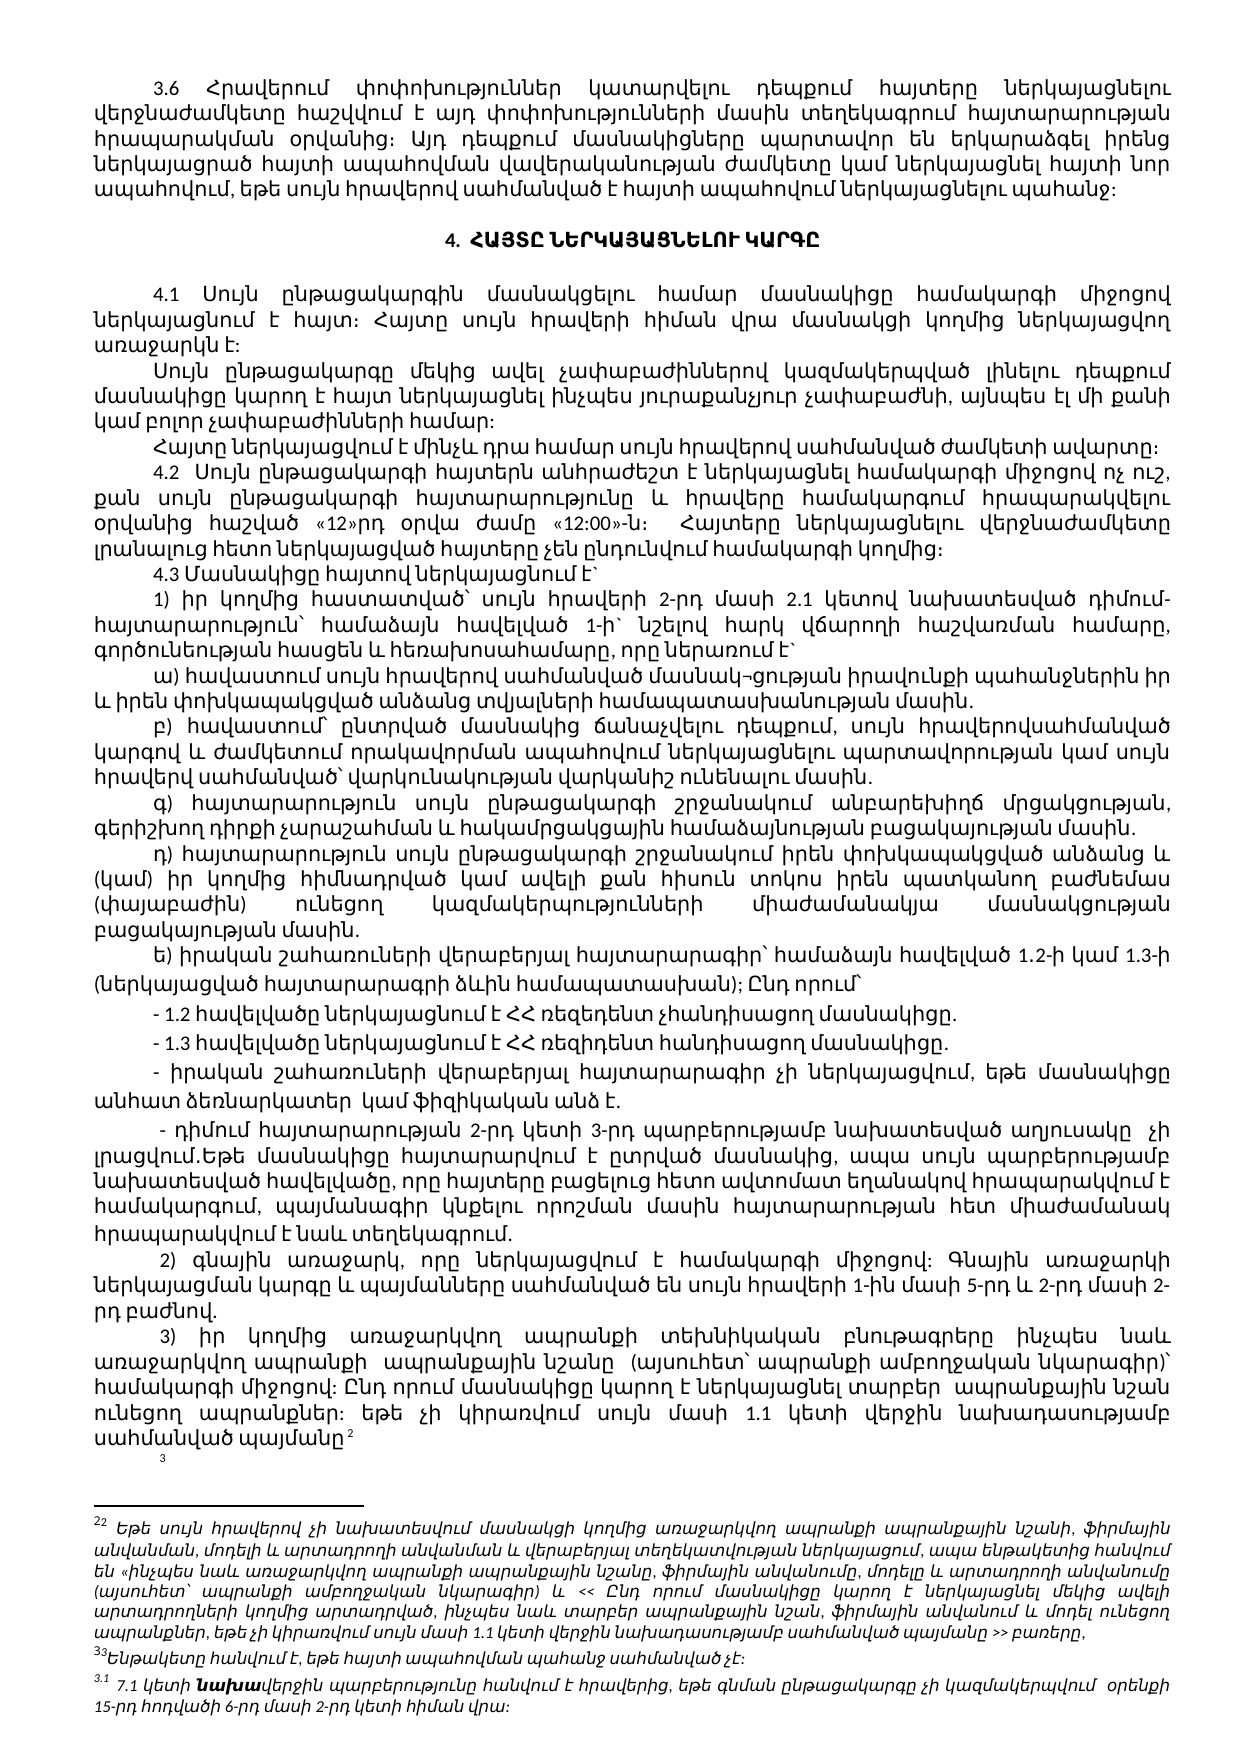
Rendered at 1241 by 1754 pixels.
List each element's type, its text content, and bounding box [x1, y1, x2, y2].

text ա) հավաստում սույն հրավերով սահմանված մասնակ¬ցության իրավունքի պահանջներին իր և իրեն փոխկապակցված անձանց տվյալների համապատասխանության մասին. [94, 663, 1171, 714]
text գ) հայտարարություն սույն ընթացակարգի շրջանակում անբարեխիղճ մրցակցության, գերիշխող դիրքի չարաշահման և հակամրցակցային համաձայնության բացակայության մասին. [94, 790, 1171, 841]
text 4.2 Սույն ընթացակարգի հայտերն անհրաժեշտ է ներկայացնել համակարգի միջոցով ոչ ուշ, քան սույն ընթացակարգի հայտարարությունը և հրավերը համակարգում հրապարակվելու օրվանից հաշված «12»րդ օրվա ժամը «12:00»-ն։ Հայտերը ներկայացնելու վերջնաժամկետը լրանալուց հետո ներկայացված հայտերը չեն ընդունվում համակարգի կողմից։ [94, 459, 1171, 561]
text 1) իր կողմից հաստատված՝ սույն հրավերի 2-րդ մասի 2.1 կետով նախատեսված դիմում-հայտարարություն՝ համաձայն հավելված 1-ի` նշելով հարկ վճարողի հաշվառման համարը, գործունեության հասցեն և հեռախոսահամարը, որը ներառում է` [94, 587, 1171, 663]
text 2) գնային առաջարկ, որը ներկայացվում է համակարգի միջոցով: Գնային առաջարկի ներկայացման կարգը և պայմանները սահմանված են սույն հրավերի 1-ին մասի 5-րդ և 2-րդ մասի 2-րդ բաժնով. [94, 1247, 1171, 1323]
text 3) իր կողմից առաջարկվող ապրանքի տեխնիկական բնութագրերը ինչպես նաև առաջարկվող ապրանքի ապրանքային նշանը (այսուհետ՝ ապրանքի ամբողջական նկարագիր)՝ համակարգի միջոցով: Ընդ որում մասնակիցը կարող է ներկայացնել տարբեր ապրանքային նշան ունեցող ապրանքներ: եթե չի կիրառվում սույն մասի 1.1 կետի վերջին նախադասությամբ սահմանված պայմանը 2 [94, 1323, 1171, 1451]
text 4. ՀԱՅՏԸ ՆԵՐԿԱՅԱՑՆԵԼՈՒ ԿԱՐԳԸ [94, 227, 1171, 253]
text - 1.2 հավելվածը ներկայացնում է ՀՀ ռեզեդենտ չհանդիսացող մասնակիցը. [94, 1001, 1171, 1026]
text 4.3 Մասնակիցը հայտով ներկայացնում է` [94, 561, 1171, 587]
text 3 [94, 1451, 1171, 1476]
text 4.1 Սույն ընթացակարգին մասնակցելու համար մասնակիցը համակարգի միջոցով ներկայացնում է հայտ։ Հայտը սույն հրավերի հիման վրա մասնակցի կողմից ներկայացվող առաջարկն է: [94, 282, 1171, 358]
text 3.6 Հրավերում փոփոխություններ կատարվելու դեպքում հայտերը ներկայացնելու վերջնաժամկետը հաշվվում է այդ փոփոխությունների մասին տեղեկագրում հայտարարության հրապարակման օրվանից։ Այդ դեպքում մասնակիցները պարտավոր են երկարաձգել իրենց ներկայացրած հայտի ապահովման վավերականության ժամկետը կամ ներկայացնել հայտի նոր ապահովում, եթե սույն հրավերով սահմանված է հայտի ապահովում ներկայացնելու պահանջ: [94, 75, 1171, 202]
text բ) հավաստում՝ ընտրված մասնակից ճանաչվելու դեպքում, սույն հրավերովսահմանված կարգով և ժամկետում որակավորման ապահովում ներկայացնելու պարտավորության կամ սույն հրավերվ սահմանված՝ վարկունակության վարկանիշ ունենալու մասին. [94, 714, 1171, 790]
text ե) իրական շահառուների վերաբերյալ հայտարարագիր՝ համաձայն հավելված 1․2-ի կամ 1.3-ի (ներկայացված հայտարարագրի ձևին համապատասխան); Ընդ որում՝ [94, 942, 1171, 997]
text Սույն ընթացակարգը մեկից ավել չափաբաժիններով կազմակերպված լինելու դեպքում մասնակիցը կարող է հայտ ներկայացնել ինչպես յուրաքանչյուր չափաբաժնի, այնպես էլ մի քանի կամ բոլոր չափաբաժինների համար: [94, 358, 1171, 434]
text - դիմում հայտարարության 2-րդ կետի 3-րդ պարբերությամբ նախատեսված աղյուսակը չի լրացվում․Եթե մասնակիցը հայտարարվում է ըտրված մասնակից, ապա սույն պարբերությամբ նախատեսված հավելվածը, որը հայտերը բացելուց հետո ավտոմատ եղանակով հրապարակվում է համակարգում, պայմանագիր կնքելու որոշման մասին հայտարարության հետ միաժամանակ հրապարակվում է նաև տեղեկագրում. [94, 1117, 1171, 1247]
text Հայտը ներկայացվում է մինչև դրա համար սույն հրավերով սահմանված ժամկետի ավարտը։ [94, 434, 1171, 459]
text դ) հայտարարություն սույն ընթացակարգի շրջանակում իրեն փոխկապակցված անձանց և (կամ) իր կողմից հիմնադրված կամ ավելի քան հիսուն տոկոս իրեն պատկանող բաժնեմաս (փայաբաժին) ունեցող կազմակերպությունների միաժամանակյա մասնակցության բացակայության մասին. [94, 841, 1171, 942]
text - 1.3 հավելվածը ներկայացնում է ՀՀ ռեզիդենտ հանդիսացող մասնակիցը. [94, 1030, 1171, 1055]
text - իրական շահառուների վերաբերյալ հայտարարագիր չի ներկայացվում, եթե մասնակիցը անհատ ձեռնարկատեր կամ ֆիզիկական անձ է. [94, 1059, 1171, 1114]
